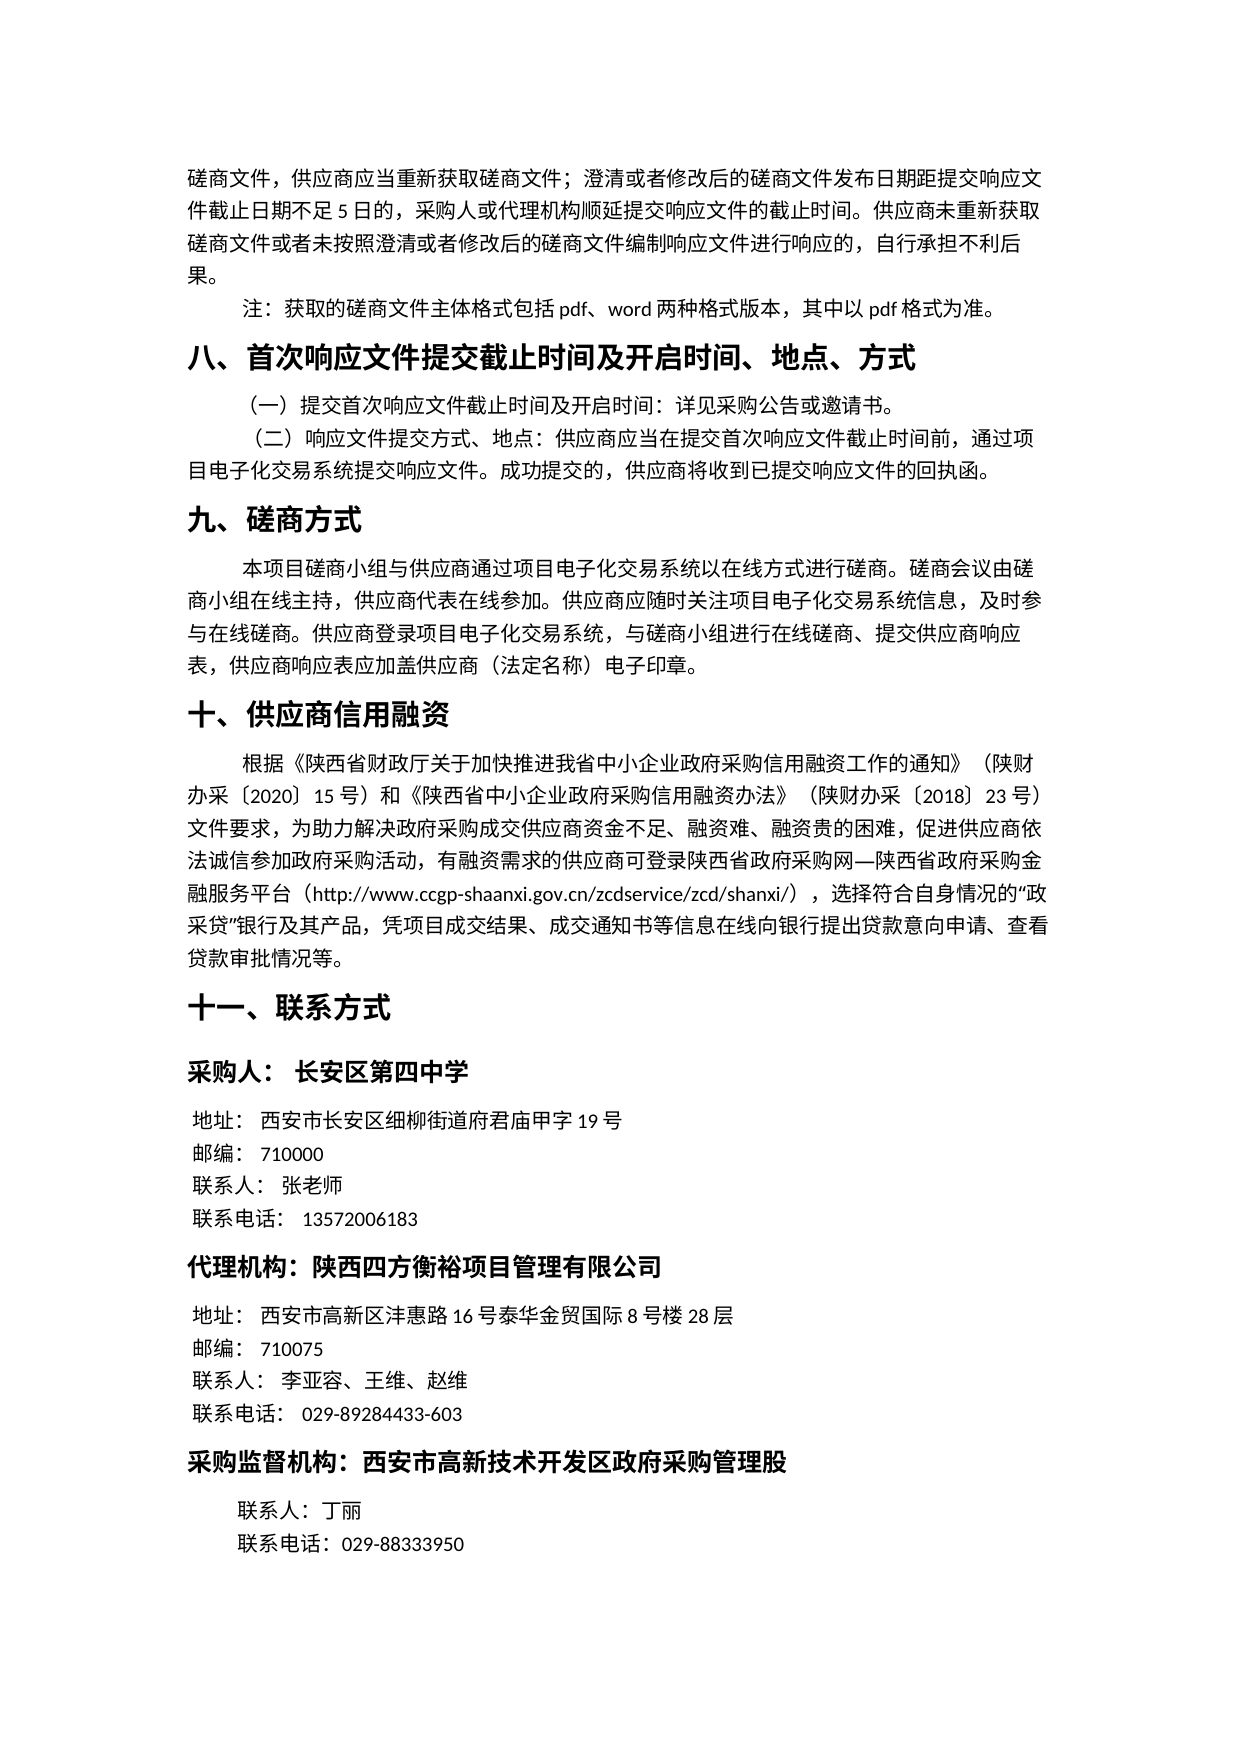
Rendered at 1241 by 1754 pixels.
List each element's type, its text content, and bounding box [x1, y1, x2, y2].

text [187, 162, 1053, 292]
text 本项目磋商小组与供应商通过项目电子化交易系统以在线方式进行磋商。磋商会议由磋商小组在线主持，供应商代表在线参加。供应商应随时关注项目电子化交易系统信息，及时参与在线磋商。供应商登录项目电子化交易系统，与磋商小组进行在线磋商、提交供应商响应表，供应商响应表应加盖供应商（法定名称）电子印章。 [187, 552, 1053, 682]
text 代理机构：陕西四方衡裕项目管理有限公司 [187, 1234, 1053, 1299]
text 联系人：丁丽 [187, 1494, 1053, 1527]
text 联系电话：029-88333950 [187, 1527, 1053, 1559]
text 采购监督机构：西安市高新技术开发区政府采购管理股 [187, 1429, 1053, 1494]
text 地址： 西安市高新区沣惠路16号泰华金贸国际8号楼28层 [187, 1299, 1053, 1332]
text 联系人： 张老师 [187, 1169, 1053, 1202]
text 联系电话： 029-89284433-603 [187, 1397, 1053, 1429]
text 注：获取的磋商文件主体格式包括pdf、word两种格式版本，其中以pdf格式为准。 [187, 292, 1053, 324]
text 联系人： 李亚容、王维、赵维 [187, 1364, 1053, 1397]
text 邮编： 710075 [187, 1332, 1053, 1364]
text 地址： 西安市长安区细柳街道府君庙甲字19号 [187, 1104, 1053, 1137]
text （二）响应文件提交方式、地点：供应商应当在提交首次响应文件截止时间前，通过项目电子化交易系统提交响应文件。成功提交的，供应商将收到已提交响应文件的回执函。 [187, 422, 1053, 487]
text 根据《陕西省财政厅关于加快推进我省中小企业政府采购信用融资工作的通知》（陕财办采〔2020〕15 号）和《陕西省中小企业政府采购信用融资办法》（陕财办采〔2018〕23 号）文件要求，为助力解决政府采购成交供应商资金不足、融资难、融资贵的困难，促进供应商依法诚信参加政府采购活动，有融资需求的供应商可登录陕西省政府采购网—陕西省政府采购金融服务平台（http://www.ccgp-shaanxi.gov.cn/zcdservice/zcd/shanxi/），选择符合自身情况的“政采贷”银行及其产品，凭项目成交结果、成交通知书等信息在线向银行提出贷款意向申请、查看贷款审批情况等。 [187, 747, 1053, 974]
text 采购人： 长安区第四中学 [187, 1039, 1053, 1104]
text 九、磋商方式 [187, 487, 1053, 552]
text 十、供应商信用融资 [187, 682, 1053, 747]
text 八、首次响应文件提交截止时间及开启时间、地点、方式 [187, 324, 1053, 389]
text 联系电话： 13572006183 [187, 1202, 1053, 1234]
text 十一、联系方式 [187, 974, 1053, 1039]
text （一）提交首次响应文件截止时间及开启时间：详见采购公告或邀请书。 [187, 389, 1053, 422]
text 邮编： 710000 [187, 1137, 1053, 1169]
